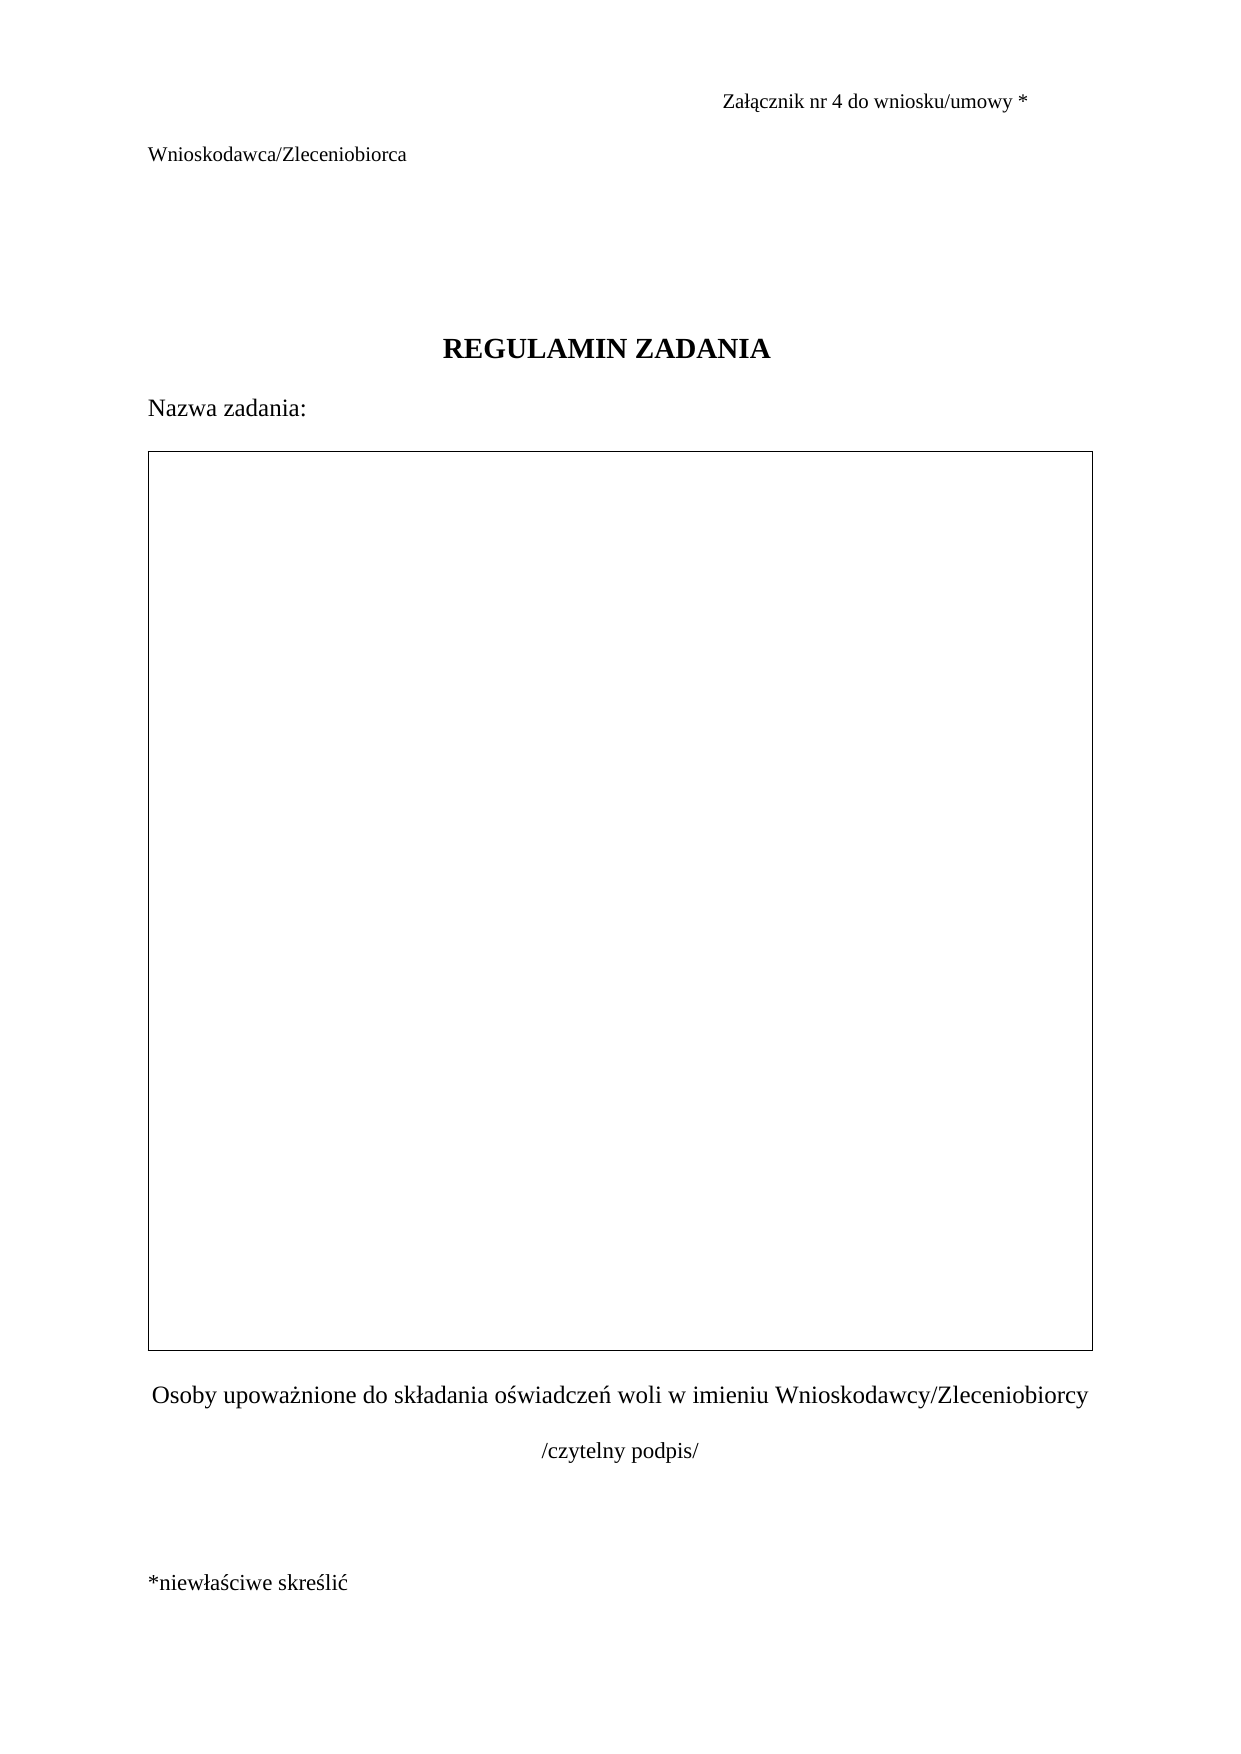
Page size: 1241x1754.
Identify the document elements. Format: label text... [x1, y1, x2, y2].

text Nazwa zadania: [148, 393, 1093, 422]
text Załącznik nr 4 do wniosku/umowy * [148, 89, 1093, 113]
text REGULAMIN ZADANIA [369, 331, 1093, 364]
text Osoby upoważnione do składania oświadczeń woli w imieniu Wnioskodawcy/Zleceniobiorcy [148, 1380, 1093, 1408]
text *niewłaściwe skreślić [148, 1569, 1093, 1595]
text /czytelny podpis/ [148, 1437, 1093, 1463]
table_header [149, 452, 1092, 1350]
text Wnioskodawca/Zleceniobiorca [148, 141, 1093, 166]
